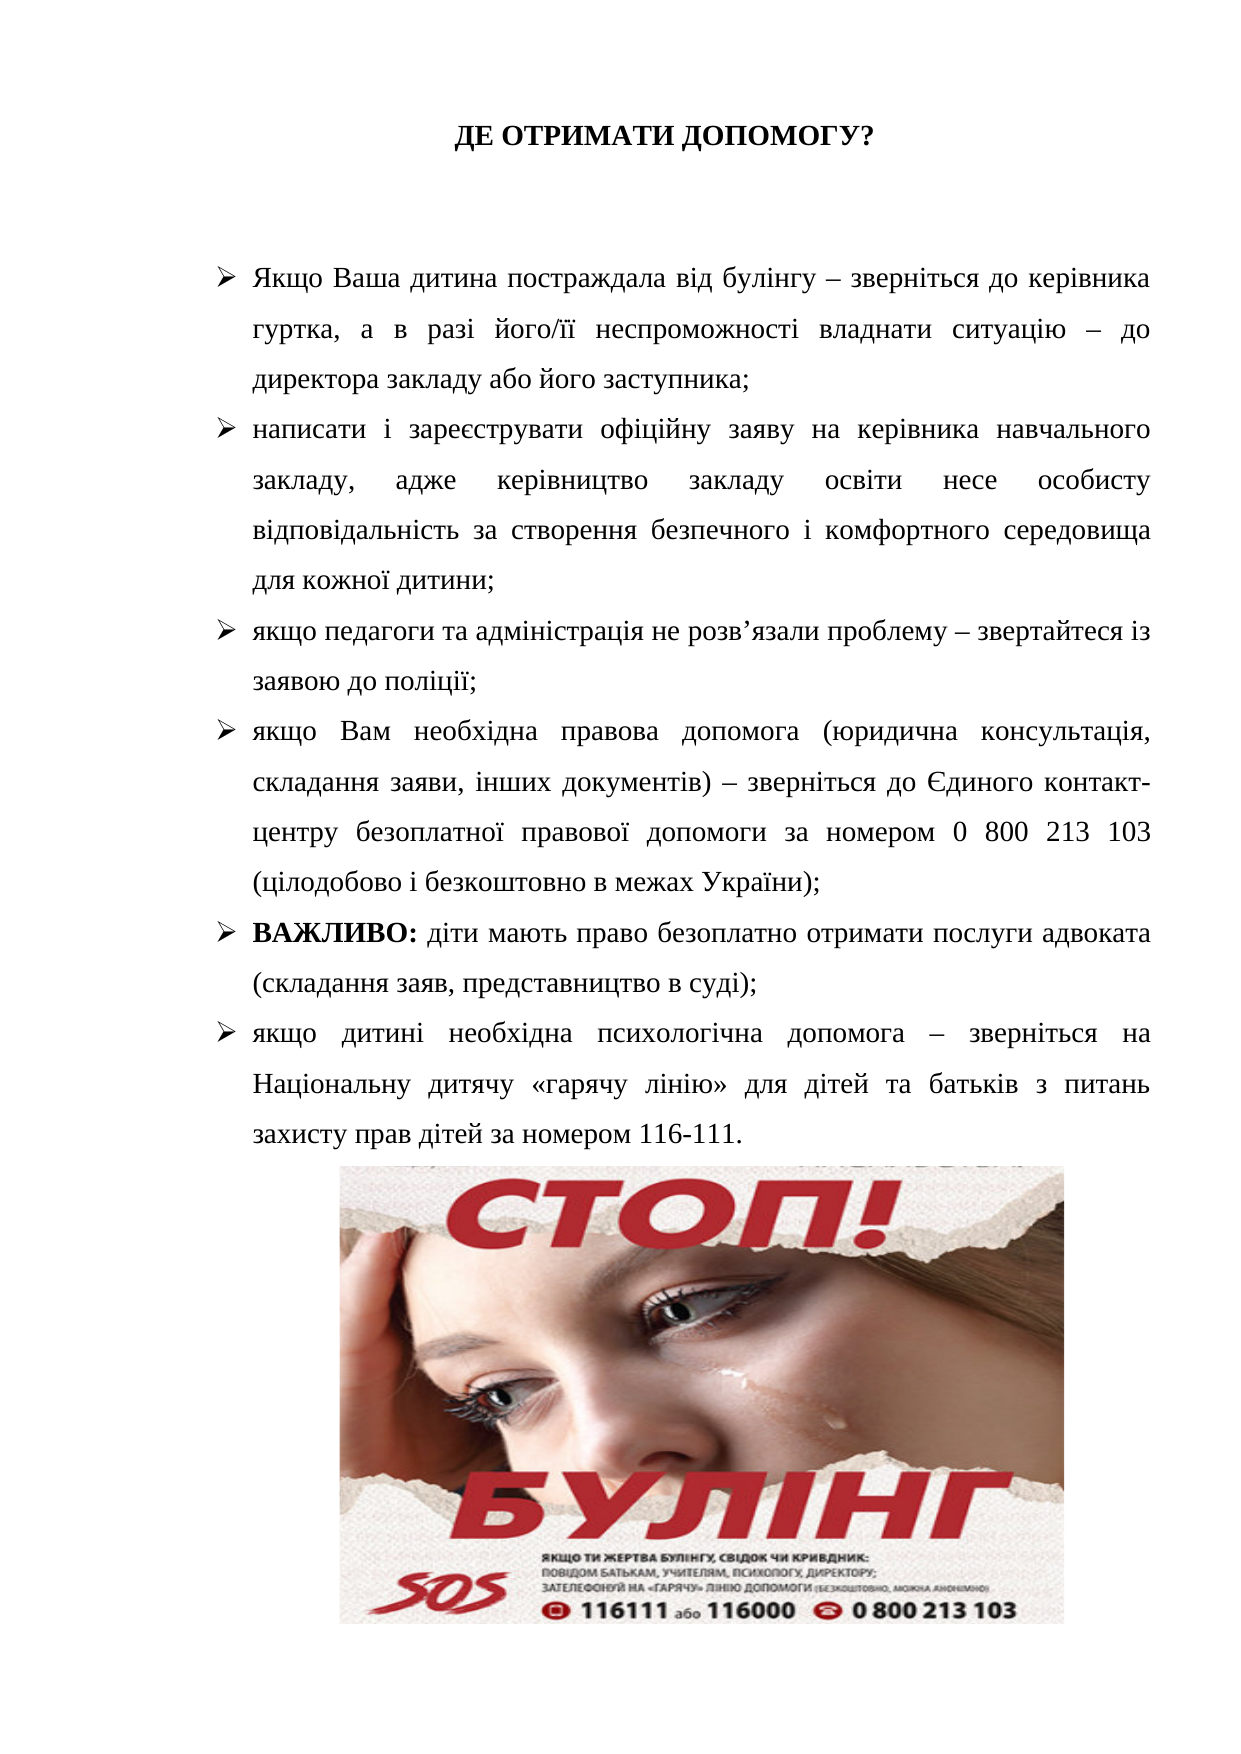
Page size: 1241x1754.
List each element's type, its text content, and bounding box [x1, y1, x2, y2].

text ДЕ ОТРИМАТИ ДОПОМОГУ? [177, 118, 1152, 152]
list якщо педагоги та адміністрація не розв’язали проблему – звертайтеся із заявою до поліції; [215, 613, 1152, 697]
list написати і зареєструвати офіційну заяву на керівника навчального закладу, адже керівництво закладу освіти несе особисту відповідальність за створення безпечного і комфортного середовища для кожної дитини; [215, 411, 1152, 596]
list Якщо Ваша дитина постраждала від булінгу – зверніться до керівника гуртка, а в разі його/її неспроможності владнати ситуацію – до директора закладу або його заступника; [215, 260, 1152, 395]
list якщо Вам необхідна правова допомога (юридична консультація, складання заяви, інших документів) – зверніться до Єдиного контакт-центру безоплатної правової допомоги за номером 0 800 213 103 (цілодобово і безкоштовно в межах України); [215, 713, 1152, 898]
list ВАЖЛИВО: діти мають право безоплатно отримати послуги адвоката (складання заяв, представництво в суді); [215, 915, 1152, 999]
picture [339, 1166, 1065, 1624]
list якщо дитині необхідна психологічна допомога – зверніться на Національну дитячу «гарячу лінію» для дітей та батьків з питань захисту прав дітей за номером 116-111. [215, 1016, 1152, 1150]
